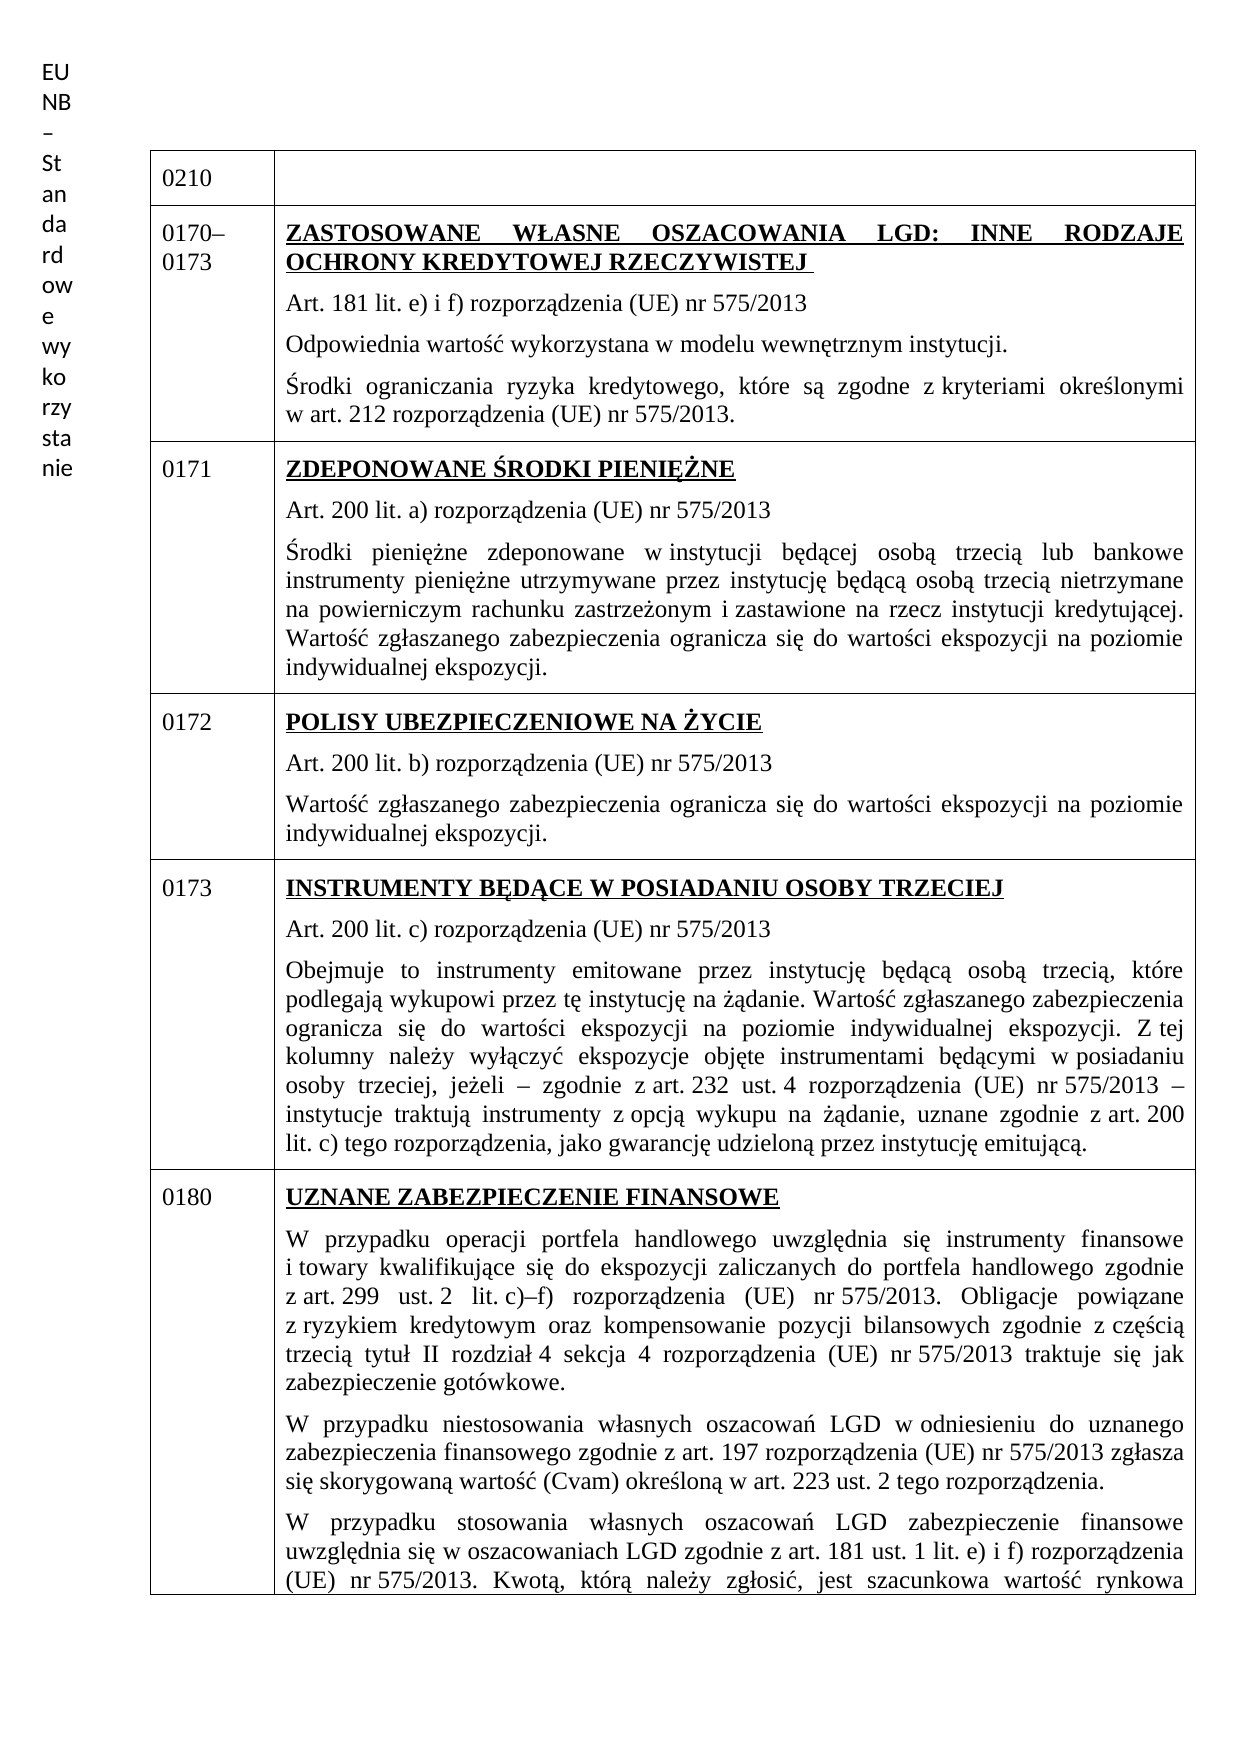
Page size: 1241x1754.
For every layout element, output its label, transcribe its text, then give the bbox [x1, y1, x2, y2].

table_cell 0180 [151, 1170, 274, 1594]
table_cell 0170–0173 [151, 206, 274, 441]
table_cell 0171 [151, 442, 274, 693]
table_cell 0170–0210 [151, 151, 274, 205]
table_cell ZDEPONOWANE ŚRODKI PIENIĘŻNE Art. 200 lit. a) rozporządzenia (UE) nr 575/2013 Środki pieniężne zdeponowane w instytucji będącej osobą trzecią lub bankowe instrumenty pieniężne utrzymywane przez instytucję będącą osobą trzecią nietrzymane na powierniczym rachunku zastrzeżonym i zastawione na rzecz instytucji kredytującej. Wartość zgłaszanego zabezpieczenia ogranicza się do wartości ekspozycji na poziomie indywidualnej ekspozycji. [275, 442, 1195, 693]
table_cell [275, 151, 1195, 205]
table_cell INSTRUMENTY BĘDĄCE W POSIADANIU OSOBY TRZECIEJ Art. 200 lit. c) rozporządzenia (UE) nr 575/2013 Obejmuje to instrumenty emitowane przez instytucję będącą osobą trzecią, które podlegają wykupowi przez tę instytucję na żądanie. Wartość zgłaszanego zabezpieczenia ogranicza się do wartości ekspozycji na poziomie indywidualnej ekspozycji. Z tej kolumny należy wyłączyć ekspozycje objęte instrumentami będącymi w posiadaniu osoby trzeciej, jeżeli – zgodnie z art. 232 ust. 4 rozporządzenia (UE) nr 575/2013 – instytucje traktują instrumenty z opcją wykupu na żądanie, uznane zgodnie z art. 200 lit. c) tego rozporządzenia, jako gwarancję udzieloną przez instytucję emitującą. [275, 860, 1195, 1169]
table_cell ZASTOSOWANE WŁASNE OSZACOWANIA LGD: INNE RODZAJE OCHRONY KREDYTOWEJ RZECZYWISTEJ Art. 181 lit. e) i f) rozporządzenia (UE) nr 575/2013 Odpowiednia wartość wykorzystana w modelu wewnętrznym instytucji. Środki ograniczania ryzyka kredytowego, które są zgodne z kryteriami określonymi w art. 212 rozporządzenia (UE) nr 575/2013. [275, 206, 1195, 441]
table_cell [275, 1170, 1195, 1594]
table_cell 0173 [151, 860, 274, 1169]
table_cell 0172 [151, 694, 274, 859]
table_cell POLISY UBEZPIECZENIOWE NA ŻYCIE Art. 200 lit. b) rozporządzenia (UE) nr 575/2013 Wartość zgłaszanego zabezpieczenia ogranicza się do wartości ekspozycji na poziomie indywidualnej ekspozycji. [275, 694, 1195, 859]
